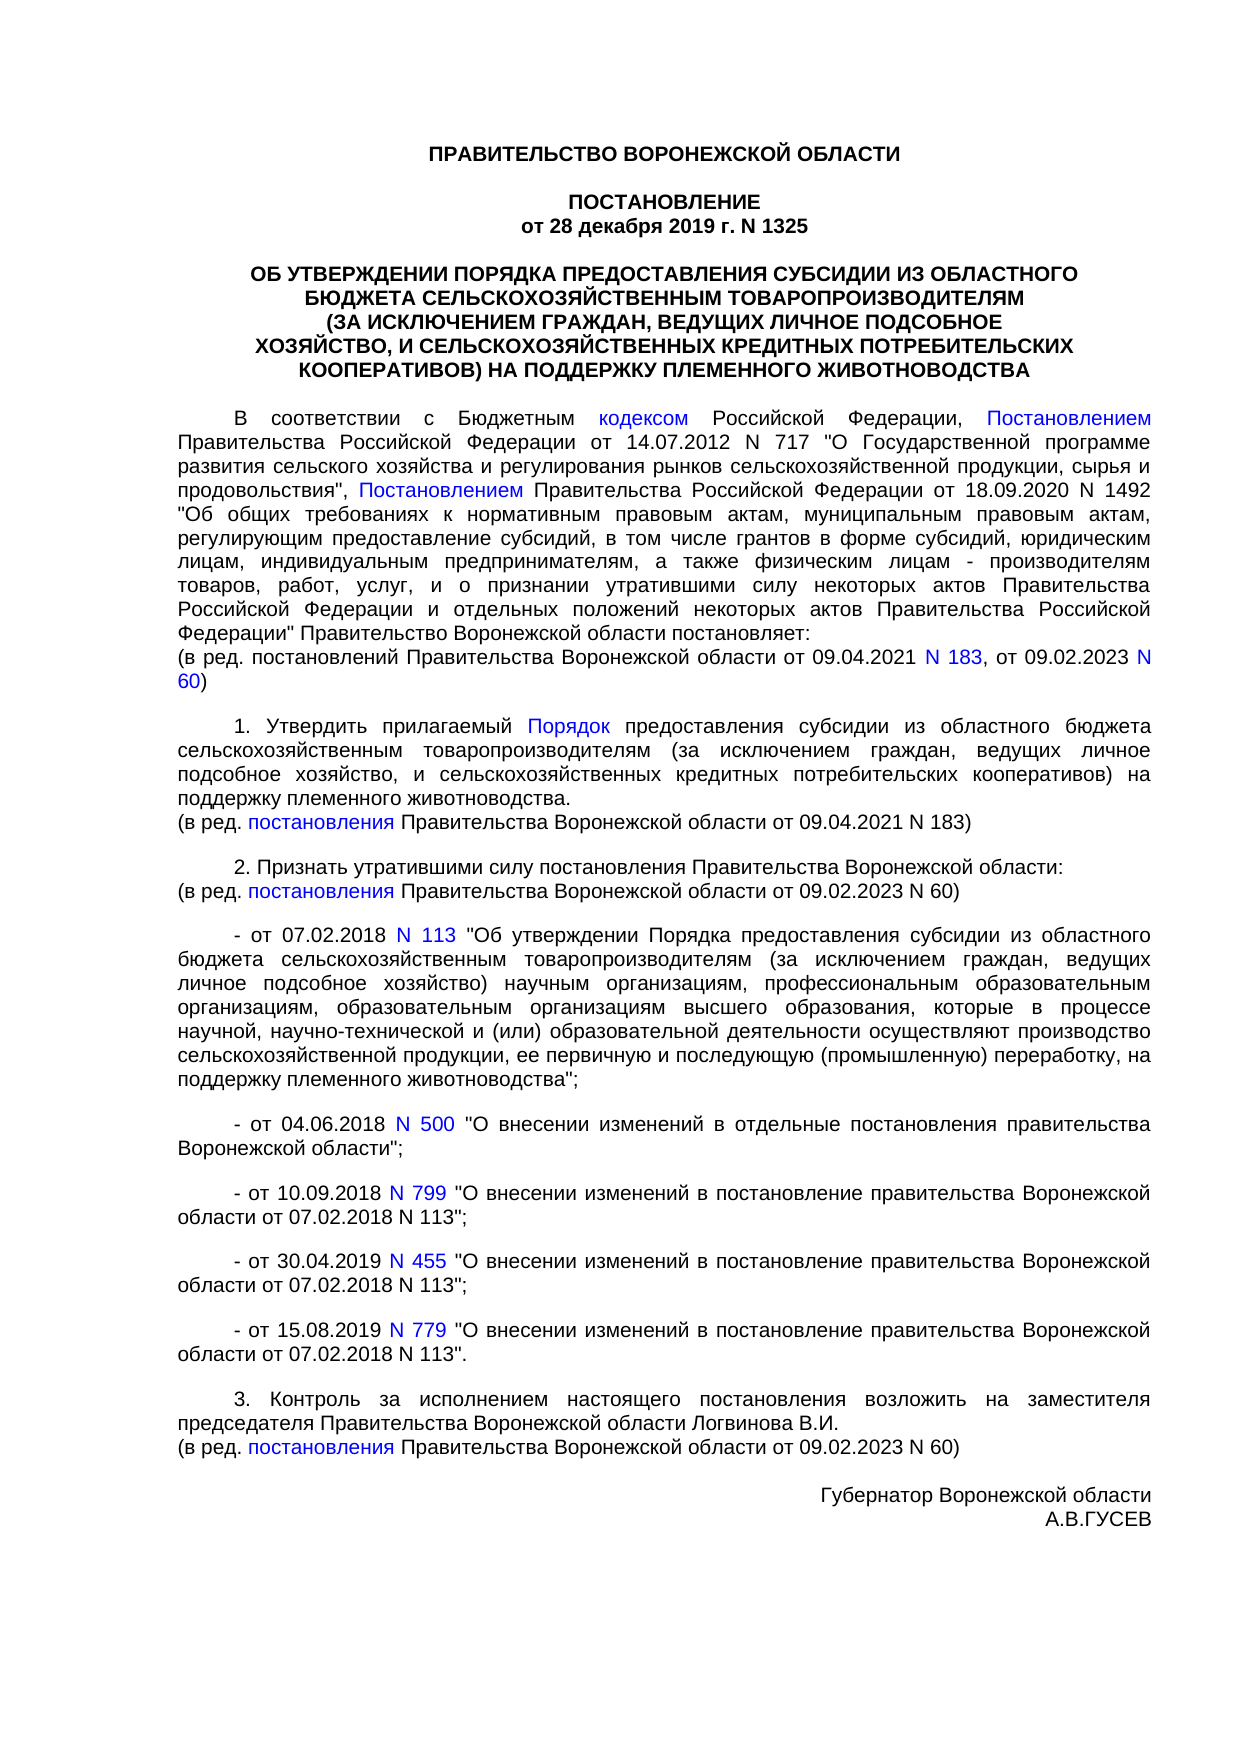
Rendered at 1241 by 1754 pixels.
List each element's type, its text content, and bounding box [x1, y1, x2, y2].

text А.В.ГУСЕВ [177, 1507, 1152, 1531]
title КООПЕРАТИВОВ) НА ПОДДЕРЖКУ ПЛЕМЕННОГО ЖИВОТНОВОДСТВА [177, 358, 1152, 382]
text (в ред. постановлений Правительства Воронежской области от 09.04.2021 N 183, от 09.02.2023 N 60) [177, 645, 1152, 693]
text (в ред. постановления Правительства Воронежской области от 09.02.2023 N 60) [177, 1435, 1152, 1459]
text Губернатор Воронежской области [177, 1483, 1152, 1507]
title (ЗА ИСКЛЮЧЕНИЕМ ГРАЖДАН, ВЕДУЩИХ ЛИЧНОЕ ПОДСОБНОЕ [177, 310, 1152, 334]
text В соответствии с Бюджетным кодексом Российской Федерации, Постановлением Правительства Российской Федерации от 14.07.2012 N 717 "О Государственной программе развития сельского хозяйства и регулирования рынков сельскохозяйственной продукции, сырья и продовольствия", Постановлением Правительства Российской Федерации от 18.09.2020 N 1492 "Об общих требованиях к нормативным правовым актам, муниципальным правовым актам, регулирующим предоставление субсидий, в том числе грантов в форме субсидий, юридическим лицам, индивидуальным предпринимателям, а также физическим лицам - производителям товаров, работ, услуг, и о признании утратившими силу некоторых актов Правительства Российской Федерации и отдельных положений некоторых актов Правительства Российской Федерации" Правительство Воронежской области постановляет: [177, 406, 1152, 645]
text - от 07.02.2018 N 113 "Об утверждении Порядка предоставления субсидии из областного бюджета сельскохозяйственным товаропроизводителям (за исключением граждан, ведущих личное подсобное хозяйство) научным организациям, профессиональным образовательным организациям, образовательным организациям высшего образования, которые в процессе научной, научно-технической и (или) образовательной деятельности осуществляют производство сельскохозяйственной продукции, ее первичную и последующую (промышленную) переработку, на поддержку племенного животноводства"; [177, 923, 1152, 1091]
title ОБ УТВЕРЖДЕНИИ ПОРЯДКА ПРЕДОСТАВЛЕНИЯ СУБСИДИИ ИЗ ОБЛАСТНОГО [177, 262, 1152, 286]
text 1. Утвердить прилагаемый Порядок предоставления субсидии из областного бюджета сельскохозяйственным товаропроизводителям (за исключением граждан, ведущих личное подсобное хозяйство, и сельскохозяйственных кредитных потребительских кооперативов) на поддержку племенного животноводства. [177, 714, 1152, 810]
text - от 30.04.2019 N 455 "О внесении изменений в постановление правительства Воронежской области от 07.02.2018 N 113"; [177, 1249, 1152, 1297]
text - от 15.08.2019 N 779 "О внесении изменений в постановление правительства Воронежской области от 07.02.2018 N 113". [177, 1318, 1152, 1366]
text (в ред. постановления Правительства Воронежской области от 09.04.2021 N 183) [177, 810, 1152, 834]
text 3. Контроль за исполнением настоящего постановления возложить на заместителя председателя Правительства Воронежской области Логвинова В.И. [177, 1387, 1152, 1435]
title ХОЗЯЙСТВО, И СЕЛЬСКОХОЗЯЙСТВЕННЫХ КРЕДИТНЫХ ПОТРЕБИТЕЛЬСКИХ [177, 334, 1152, 358]
text (в ред. постановления Правительства Воронежской области от 09.02.2023 N 60) [177, 878, 1152, 902]
text - от 10.09.2018 N 799 "О внесении изменений в постановление правительства Воронежской области от 07.02.2018 N 113"; [177, 1181, 1152, 1228]
title ПРАВИТЕЛЬСТВО ВОРОНЕЖСКОЙ ОБЛАСТИ [177, 142, 1152, 166]
title от 28 декабря 2019 г. N 1325 [177, 214, 1152, 238]
text - от 04.06.2018 N 500 "О внесении изменений в отдельные постановления правительства Воронежской области"; [177, 1112, 1152, 1160]
text 2. Признать утратившими силу постановления Правительства Воронежской области: [177, 854, 1152, 878]
title БЮДЖЕТА СЕЛЬСКОХОЗЯЙСТВЕННЫМ ТОВАРОПРОИЗВОДИТЕЛЯМ [177, 286, 1152, 310]
title ПОСТАНОВЛЕНИЕ [177, 190, 1152, 214]
